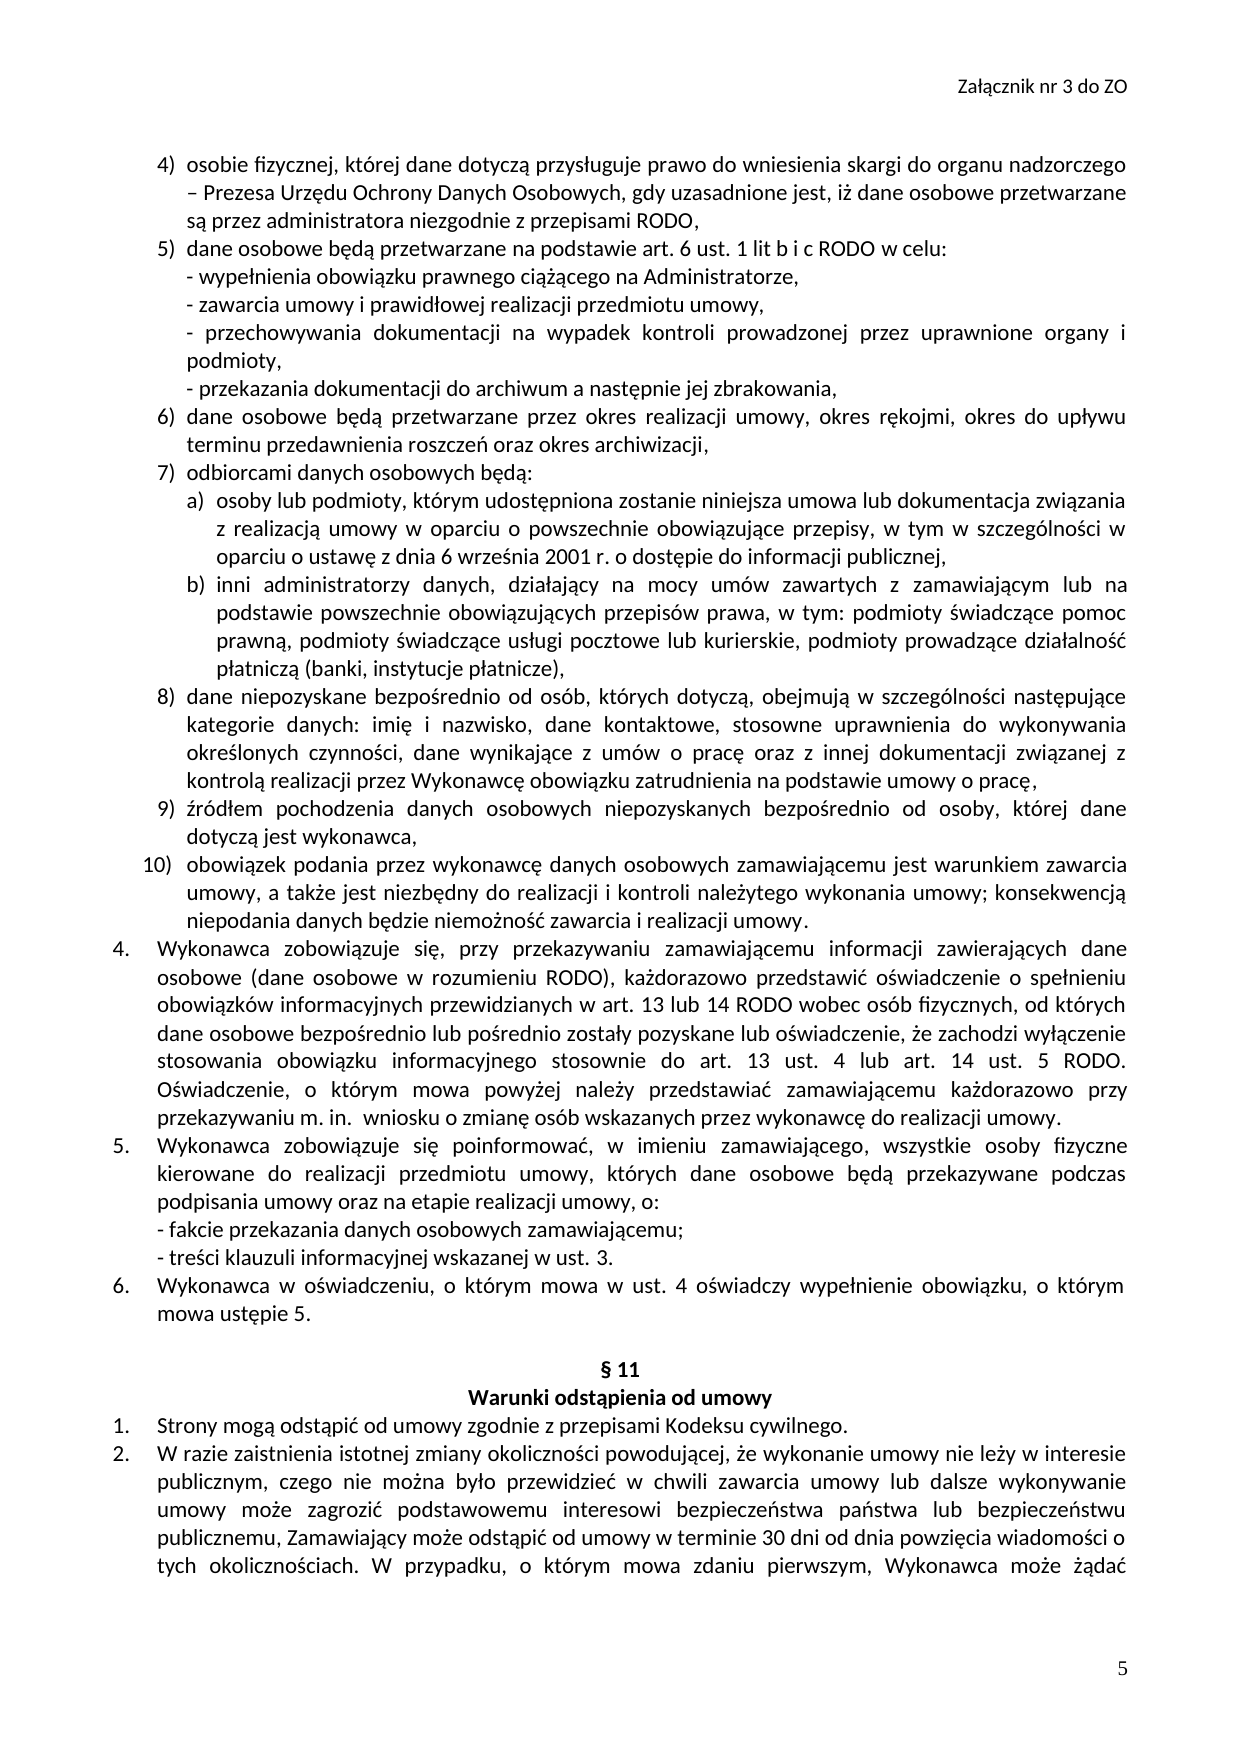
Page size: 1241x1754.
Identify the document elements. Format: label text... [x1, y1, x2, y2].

text Warunki odstąpienia od umowy [112, 1383, 1128, 1411]
list Strony mogą odstąpić od umowy zgodnie z przepisami Kodeksu cywilnego. [112, 1411, 1128, 1439]
text - zawarcia umowy i prawidłowej realizacji przedmiotu umowy, [186, 290, 1128, 318]
text - wypełnienia obowiązku prawnego ciążącego na Administratorze, [186, 262, 1128, 290]
text 6. Wykonawca w oświadczeniu, o którym mowa w ust. 4 oświadczy wypełnienie obowiązku, o którym mowa ustępie 5. [112, 1271, 1126, 1327]
list obowiązek podania przez wykonawcę danych osobowych zamawiającemu jest warunkiem zawarcia umowy, a także jest niezbędny do realizacji i kontroli należytego wykonania umowy; konsekwencją niepodania danych będzie niemożność zawarcia i realizacji umowy. [142, 851, 1128, 934]
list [112, 1439, 1128, 1579]
text - fakcie przekazania danych osobowych zamawiającemu; [157, 1215, 1128, 1243]
list odbiorcami danych osobowych będą: [157, 458, 1128, 486]
list dane osobowe będą przetwarzane przez okres realizacji umowy, okres rękojmi, okres do upływu terminu przedawnienia roszczeń oraz okres archiwizacji, [157, 402, 1128, 458]
text - przekazania dokumentacji do archiwum a następnie jej zbrakowania, [186, 374, 1128, 402]
list inni administratorzy danych, działający na mocy umów zawartych z zamawiającym lub na podstawie powszechnie obowiązujących przepisów prawa, w tym: podmioty świadczące pomoc prawną, podmioty świadczące usługi pocztowe lub kurierskie, podmioty prowadzące działalność płatniczą (banki, instytucje płatnicze), [186, 570, 1128, 682]
text - treści klauzuli informacyjnej wskazanej w ust. 3. [157, 1243, 1128, 1271]
list Wykonawca zobowiązuje się poinformować, w imieniu zamawiającego, wszystkie osoby fizyczne kierowane do realizacji przedmiotu umowy, których dane osobowe będą przekazywane podczas podpisania umowy oraz na etapie realizacji umowy, o: [112, 1131, 1128, 1215]
list osobie fizycznej, której dane dotyczą przysługuje prawo do wniesienia skargi do organu nadzorczego – Prezesa Urzędu Ochrony Danych Osobowych, gdy uzasadnione jest, iż dane osobowe przetwarzane są przez administratora niezgodnie z przepisami RODO, [157, 150, 1128, 234]
text § 11 [112, 1355, 1128, 1383]
list osoby lub podmioty, którym udostępniona zostanie niniejsza umowa lub dokumentacja związania z realizacją umowy w oparciu o powszechnie obowiązujące przepisy, w tym w szczególności w oparciu o ustawę z dnia 6 września 2001 r. o dostępie do informacji publicznej, [186, 486, 1128, 570]
list dane niepozyskane bezpośrednio od osób, których dotyczą, obejmują w szczególności następujące kategorie danych: imię i nazwisko, dane kontaktowe, stosowne uprawnienia do wykonywania określonych czynności, dane wynikające z umów o pracę oraz z innej dokumentacji związanej z kontrolą realizacji przez Wykonawcę obowiązku zatrudnienia na podstawie umowy o pracę, [157, 682, 1128, 794]
text - przechowywania dokumentacji na wypadek kontroli prowadzonej przez uprawnione organy i podmioty, [186, 318, 1128, 374]
list dane osobowe będą przetwarzane na podstawie art. 6 ust. 1 lit b i c RODO w celu: [157, 234, 1128, 262]
list Wykonawca zobowiązuje się, przy przekazywaniu zamawiającemu informacji zawierających dane osobowe (dane osobowe w rozumieniu RODO), każdorazowo przedstawić oświadczenie o spełnieniu obowiązków informacyjnych przewidzianych w art. 13 lub 14 RODO wobec osób fizycznych, od których dane osobowe bezpośrednio lub pośrednio zostały pozyskane lub oświadczenie, że zachodzi wyłączenie stosowania obowiązku informacyjnego stosownie do art. 13 ust. 4 lub art. 14 ust. 5 RODO. Oświadczenie, o którym mowa powyżej należy przedstawiać zamawiającemu każdorazowo przy przekazywaniu m. in. wniosku o zmianę osób wskazanych przez wykonawcę do realizacji umowy. [112, 934, 1128, 1131]
list źródłem pochodzenia danych osobowych niepozyskanych bezpośrednio od osoby, której dane dotyczą jest wykonawca, [157, 794, 1128, 851]
